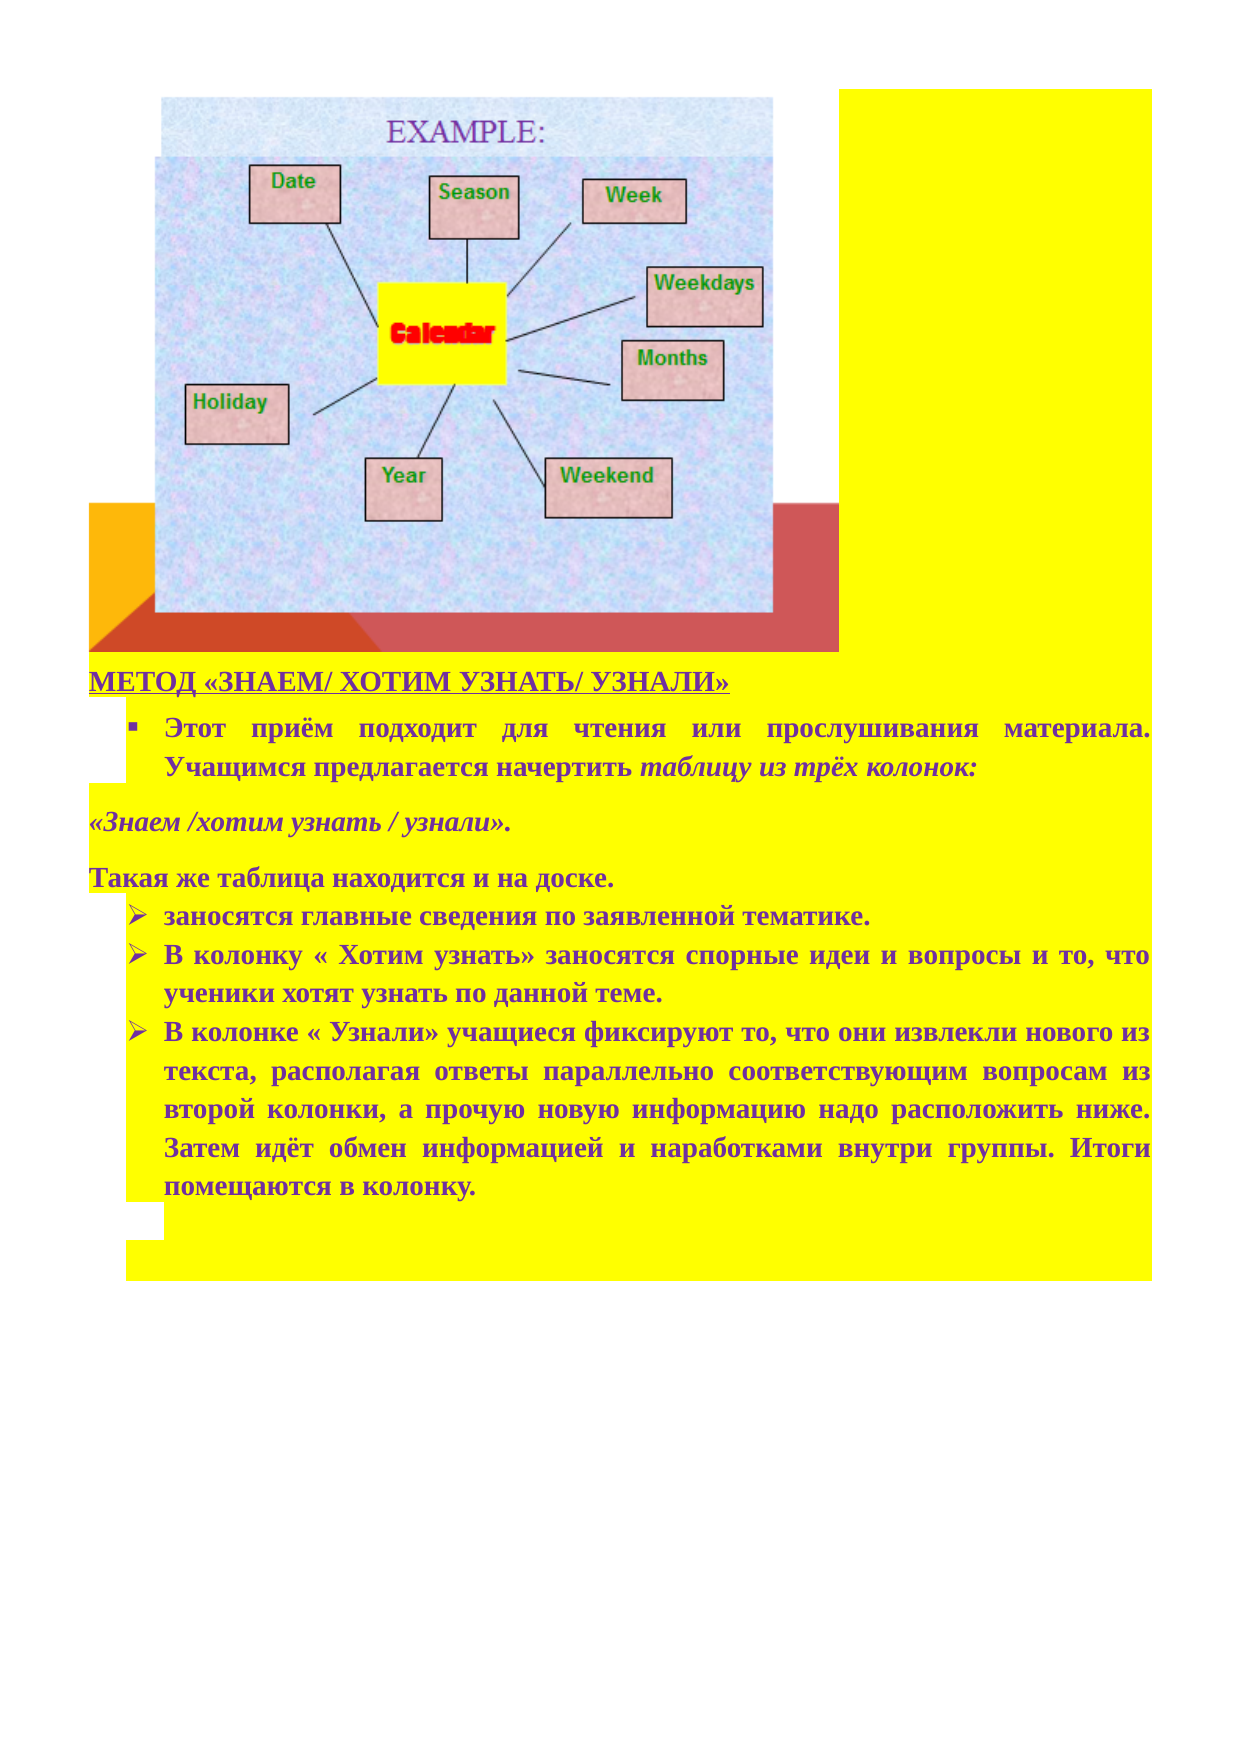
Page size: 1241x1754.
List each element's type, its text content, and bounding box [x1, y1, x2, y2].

list заносятся главные сведения по заявленной тематике. [126, 898, 1152, 932]
list Этот приём подходит для чтения или прослушивания материала. Учащимся предлагается начертить таблицу из трёх колонок: [126, 711, 1152, 783]
text Метод «Знаем/ хотим узнать/ узнали» [89, 664, 1152, 697]
list В колонке « Узнали» учащиеся фиксируют то, что они извлекли нового из текста, располагая ответы параллельно соответствующим вопросам из второй колонки, а прочую новую информацию надо расположить ниже. Затем идёт обмен информацией и наработками внутри группы. Итоги помещаются в колонку. [126, 1014, 1152, 1202]
text Такая же таблица находится и на доске. [89, 860, 1152, 893]
text «Знаем /хотим узнать / узнали». [89, 804, 1152, 838]
picture [88, 88, 839, 652]
list В колонку « Хотим узнать» заносятся спорные идеи и вопросы и то, что ученики хотят узнать по данной теме. [126, 937, 1152, 1009]
